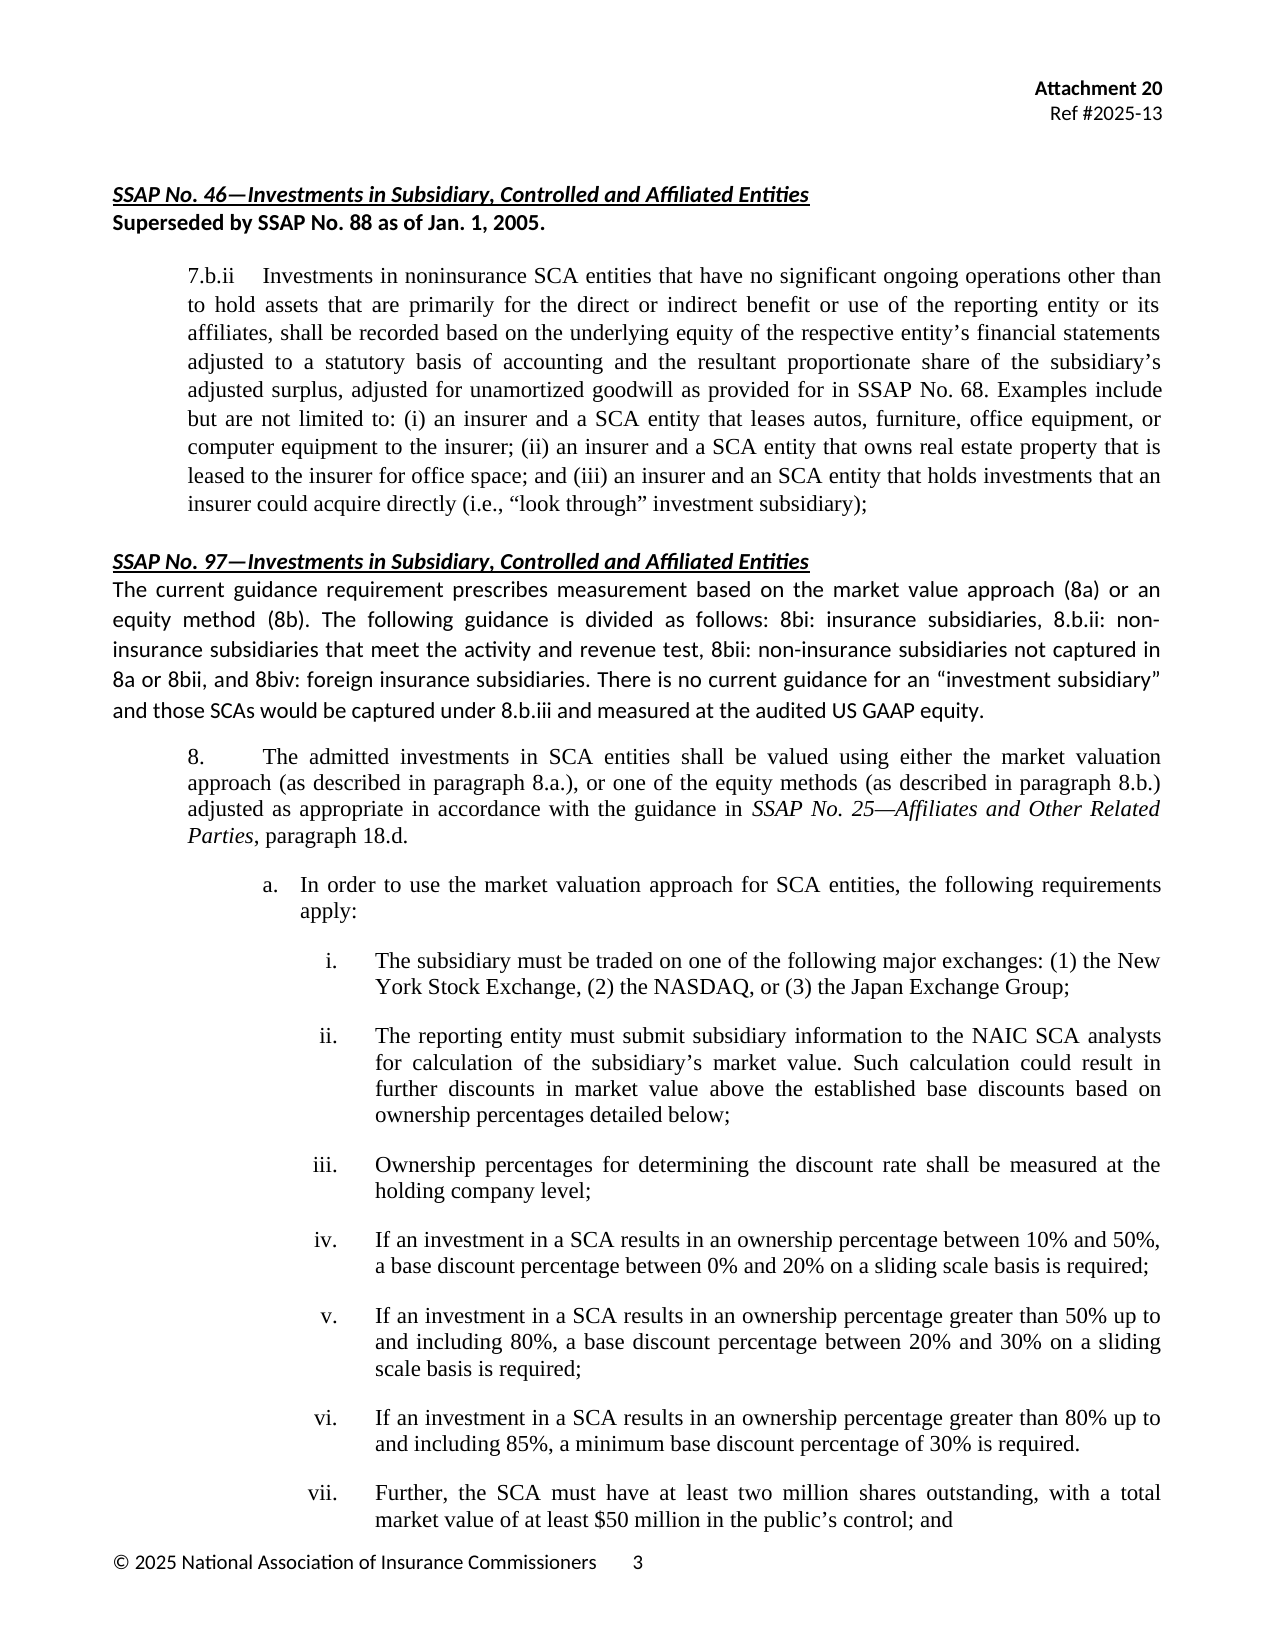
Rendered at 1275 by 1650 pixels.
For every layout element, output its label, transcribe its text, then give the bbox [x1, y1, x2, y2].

list In order to use the market valuation approach for SCA entities, the following requirements apply: [262, 871, 1162, 924]
list The subsidiary must be traded on one of the following major exchanges: (1) the New York Stock Exchange, (2) the NASDAQ, or (3) the Japan Exchange Group; [337, 947, 1162, 999]
list The current guidance requirement prescribes measurement based on the market value approach (8a) or an equity method (8b). The following guidance is divided as follows: 8bi: insurance subsidiaries, 8.b.ii: non-insurance subsidiaries that meet the activity and revenue test, 8bii: non-insurance subsidiaries not captured in 8a or 8bii, and 8biv: foreign insurance subsidiaries. There is no current guidance for an “investment subsidiary” and those SCAs would be captured under 8.b.iii and measured at the audited US GAAP equity. [112, 575, 1162, 724]
list Superseded by SSAP No. 88 as of Jan. 1, 2005. [112, 208, 1162, 236]
list Ownership percentages for determining the discount rate shall be measured at the holding company level; [337, 1151, 1162, 1203]
list If an investment in a SCA results in an ownership percentage greater than 80% up to and including 85%, a minimum base discount percentage of 30% is required. [337, 1404, 1162, 1457]
list Further, the SCA must have at least two million shares outstanding, with a total market value of at least $50 million in the public’s control; and [337, 1479, 1162, 1532]
list The admitted investments in SCA entities shall be valued using either the market valuation approach (as described in paragraph 8.a.), or one of the equity methods (as described in paragraph 8.b.) adjusted as appropriate in accordance with the guidance in SSAP No. 25—Affiliates and Other Related Parties, paragraph 18.d. [187, 743, 1162, 848]
list If an investment in a SCA results in an ownership percentage between 10% and 50%, a base discount percentage between 0% and 20% on a sliding scale basis is required; [337, 1226, 1162, 1279]
list The reporting entity must submit subsidiary information to the NAIC SCA analysts for calculation of the subsidiary’s market value. Such calculation could result in further discounts in market value above the established base discounts based on ownership percentages detailed below; [337, 1022, 1162, 1128]
list If an investment in a SCA results in an ownership percentage greater than 50% up to and including 80%, a base discount percentage between 20% and 30% on a sliding scale basis is required; [337, 1302, 1162, 1381]
list SSAP No. 97—Investments in Subsidiary, Controlled and Affiliated Entities [112, 547, 1162, 575]
list SSAP No. 46—Investments in Subsidiary, Controlled and Affiliated Entities [112, 180, 1162, 208]
list 7.b.ii Investments in noninsurance SCA entities that have no significant ongoing operations other than to hold assets that are primarily for the direct or indirect benefit or use of the reporting entity or its affiliates, shall be recorded based on the underlying equity of the respective entity’s financial statements adjusted to a statutory basis of accounting and the resultant proportionate share of the subsidiary’s adjusted surplus, adjusted for unamortized goodwill as provided for in SSAP No. 68. Examples include but are not limited to: (i) an insurer and a SCA entity that leases autos, furniture, office equipment, or computer equipment to the insurer; (ii) an insurer and a SCA entity that owns real estate property that is leased to the insurer for office space; and (iii) an insurer and an SCA entity that holds investments that an insurer could acquire directly (i.e., “look through” investment subsidiary); [187, 263, 1162, 516]
